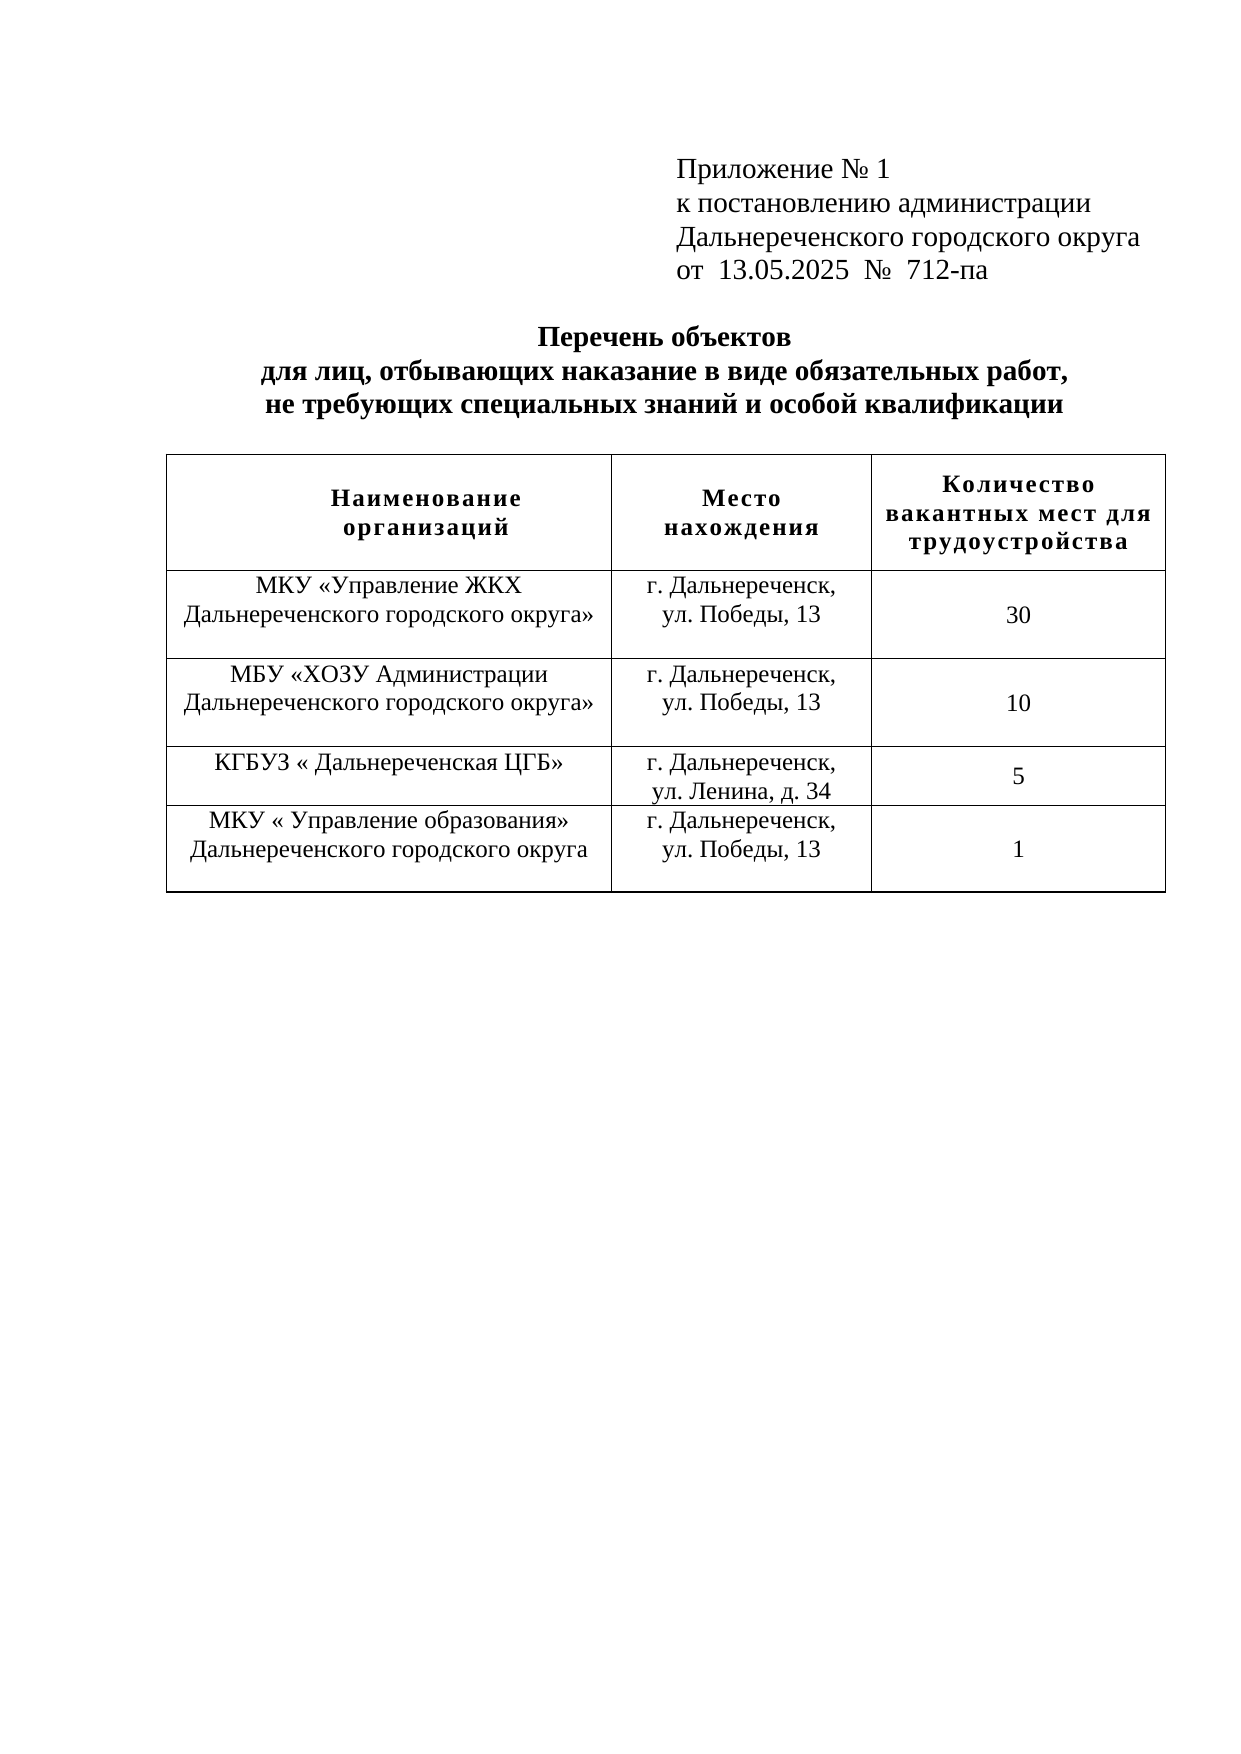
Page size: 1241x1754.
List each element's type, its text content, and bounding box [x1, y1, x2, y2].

table_cell КГБУЗ « Дальнереченская ЦГБ» [167, 747, 611, 804]
table_header Место нахождения [612, 455, 871, 569]
table_cell МКУ «Управление ЖКХ Дальнереченского городского округа» [167, 571, 611, 658]
table_cell 1 [872, 806, 1165, 891]
table_cell г. Дальнереченск, ул. Победы, 13 [612, 806, 871, 891]
table_cell г. Дальнереченск, ул. Победы, 13 [612, 571, 871, 658]
table_header Количество вакантных мест для трудоустройства [872, 455, 1165, 569]
table_cell МБУ «ХОЗУ Администрации Дальнереченского городского округа» [167, 659, 611, 746]
table_cell г. Дальнереченск, ул. Ленина, д. 34 [612, 747, 871, 804]
table_cell г. Дальнереченск, ул. Победы, 13 [612, 659, 871, 746]
table_cell МКУ « Управление образования» Дальнереченского городского округа [167, 806, 611, 891]
table_cell 30 [872, 571, 1165, 658]
text не требующих специальных знаний и особой квалификации [177, 386, 1152, 420]
table_header Наименование организаций [167, 455, 611, 569]
text Перечень объектов [177, 319, 1152, 353]
text для лиц, отбывающих наказание в виде обязательных работ, [177, 353, 1152, 386]
table_header Приложение № 1 к постановлению администрации Дальнереченского городского округа от 13.05.2025 № 712-па [665, 152, 1171, 286]
table_cell 10 [872, 659, 1165, 746]
table_cell 5 [872, 747, 1165, 804]
